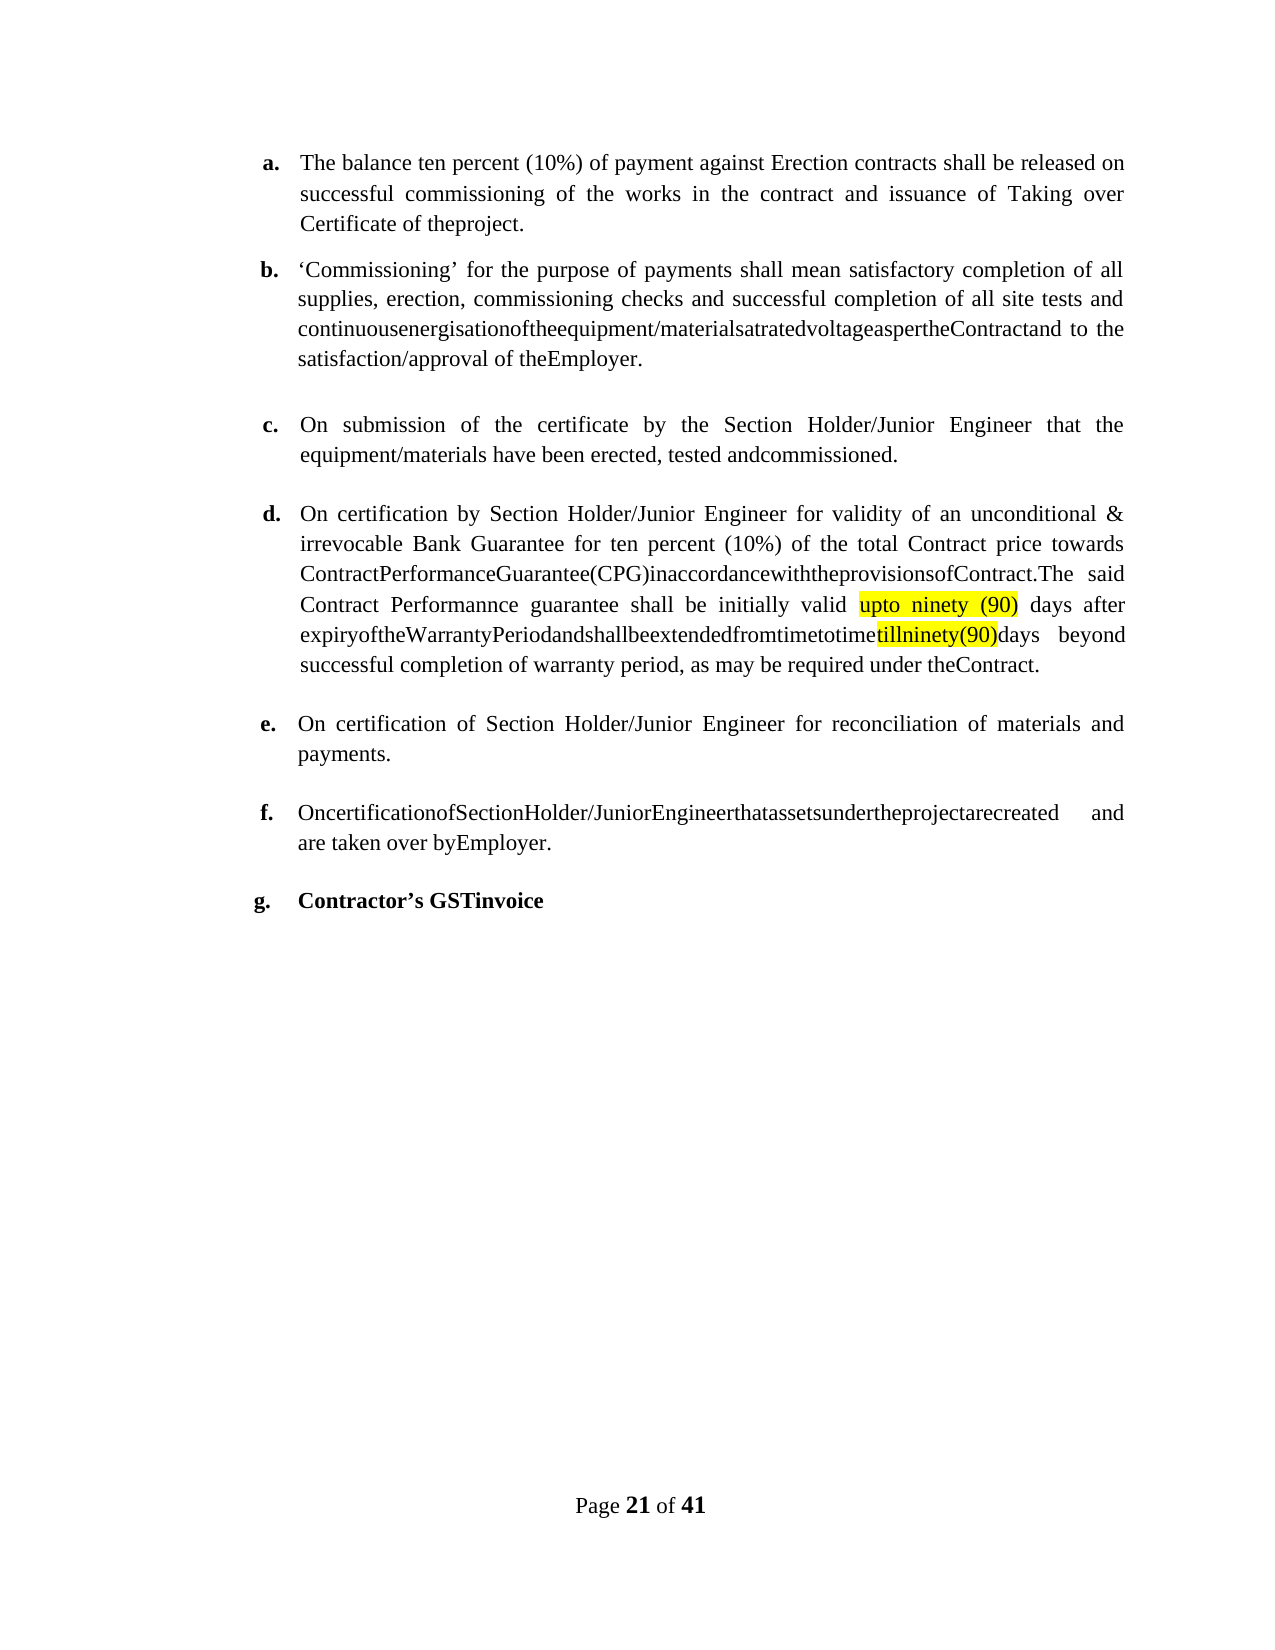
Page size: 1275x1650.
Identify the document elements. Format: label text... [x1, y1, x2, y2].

subtitle Contractor’s GSTinvoice [253, 887, 1225, 914]
list On certification by Section Holder/Junior Engineer for validity of an unconditional & irrevocable Bank Guarantee for ten percent (10%) of the total Contract price towards ContractPerformanceGuarantee(CPG)inaccordancewiththeprovisionsofContract.The said Contract Performannce guarantee shall be initially valid upto ninety (90) days after expiryoftheWarrantyPeriodandshallbeextendedfromtimetotimetillninety(90)days beyond successful completion of warranty period, as may be required under theContract. [262, 500, 1126, 677]
list On submission of the certificate by the Section Holder/Junior Engineer that the equipment/materials have been erected, tested andcommissioned. [262, 411, 1126, 468]
list ‘Commissioning’ for the purpose of payments shall mean satisfactory completion of all supplies, erection, commissioning checks and successful completion of all site tests and continuousenergisationoftheequipment/materialsatratedvoltageaspertheContractand to the satisfaction/approval of theEmployer. [260, 256, 1125, 371]
list OncertificationofSectionHolder/JuniorEngineerthatassetsundertheprojectarecreated and are taken over byEmployer. [260, 799, 1125, 855]
list The balance ten percent (10%) of payment against Erection contracts shall be released on successful commissioning of the works in the contract and issuance of Taking over Certificate of theproject. [262, 149, 1126, 236]
list On certification of Section Holder/Junior Engineer for reconciliation of materials and payments. [260, 710, 1125, 767]
